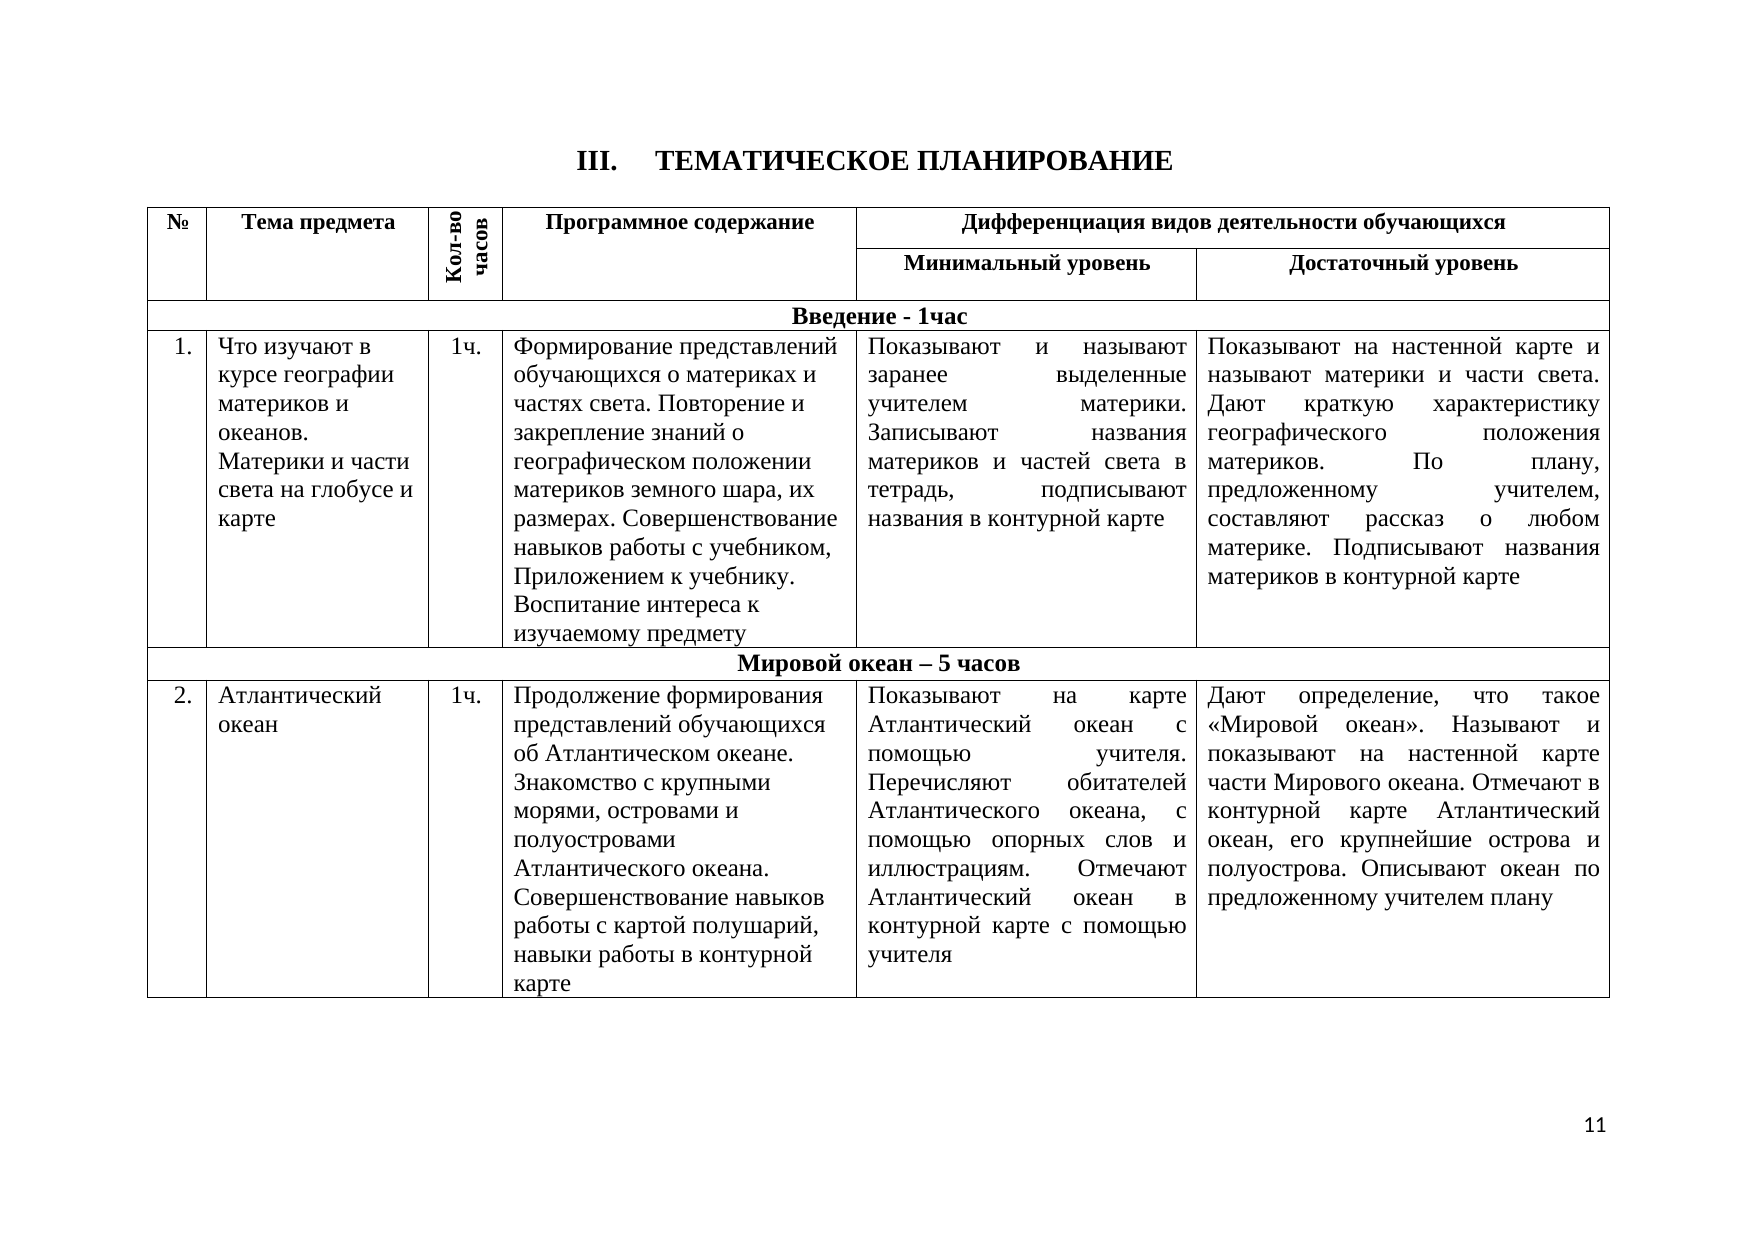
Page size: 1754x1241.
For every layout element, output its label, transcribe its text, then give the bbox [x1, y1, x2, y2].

subtitle ТЕМАТИЧЕСКОЕ ПЛАНИРОВАНИЕ [185, 143, 1606, 177]
table_cell 1ч. [429, 681, 502, 997]
table_cell Формирование представлений обучающихся о материках и частях света. Повторение и закрепление знаний о географическом положении материков земного шара, их размерах. Совершенствование навыков работы с учебником, Приложением к учебнику. Воспитание интереса к изучаемому предмету [503, 331, 856, 647]
table_cell Атлантический океан [207, 681, 428, 997]
table_header Программное содержание [503, 208, 856, 300]
table_cell Что изучают в курсе географии материков и океанов. Материки и части света на глобусе и карте [207, 331, 428, 647]
table_cell Минимальный уровень [857, 249, 1196, 300]
table_cell Мировой океан – 5 часов [148, 648, 1609, 679]
table_cell 1ч. [429, 331, 502, 647]
table_cell [148, 681, 206, 997]
table_header Дифференциация видов деятельности обучающихся [857, 208, 1609, 248]
table_cell Показывают на настенной карте и называют материки и части света. Дают краткую характеристику географического положения материков. По плану, предложенному учителем, составляют рассказ о любом материке. Подписывают названия материков в контурной карте [1197, 331, 1609, 647]
table_cell [148, 331, 206, 647]
table_cell Дают определение, что такое «Мировой океан». Называют и показывают на настенной карте части Мирового океана. Отмечают в контурной карте Атлантический океан, его крупнейшие острова и полуострова. Описывают океан по предложенному учителем плану [1197, 681, 1609, 997]
table_cell Показывают на карте Атлантический океан с помощью учителя. Перечисляют обитателей Атлантического океана, с помощью опорных слов и иллюстрациям. Отмечают Атлантический океан в контурной карте с помощью учителя [857, 681, 1196, 997]
table_cell Показывают и называют заранее выделенные учителем материки. Записывают названия материков и частей света в тетрадь, подписывают названия в контурной карте [857, 331, 1196, 647]
table_header № [148, 208, 206, 300]
table_cell Достаточный уровень [1197, 249, 1609, 300]
table_header Тема предмета [207, 208, 428, 300]
table_cell Введение - 1час [148, 301, 1609, 330]
table_cell Продолжение формирования представлений обучающихся об Атлантическом океане. Знакомство с крупными морями, островами и полуостровами Атлантического океана. Совершенствование навыков работы с картой полушарий, навыки работы в контурной карте [503, 681, 856, 997]
table_header Кол-во часов [429, 208, 502, 300]
